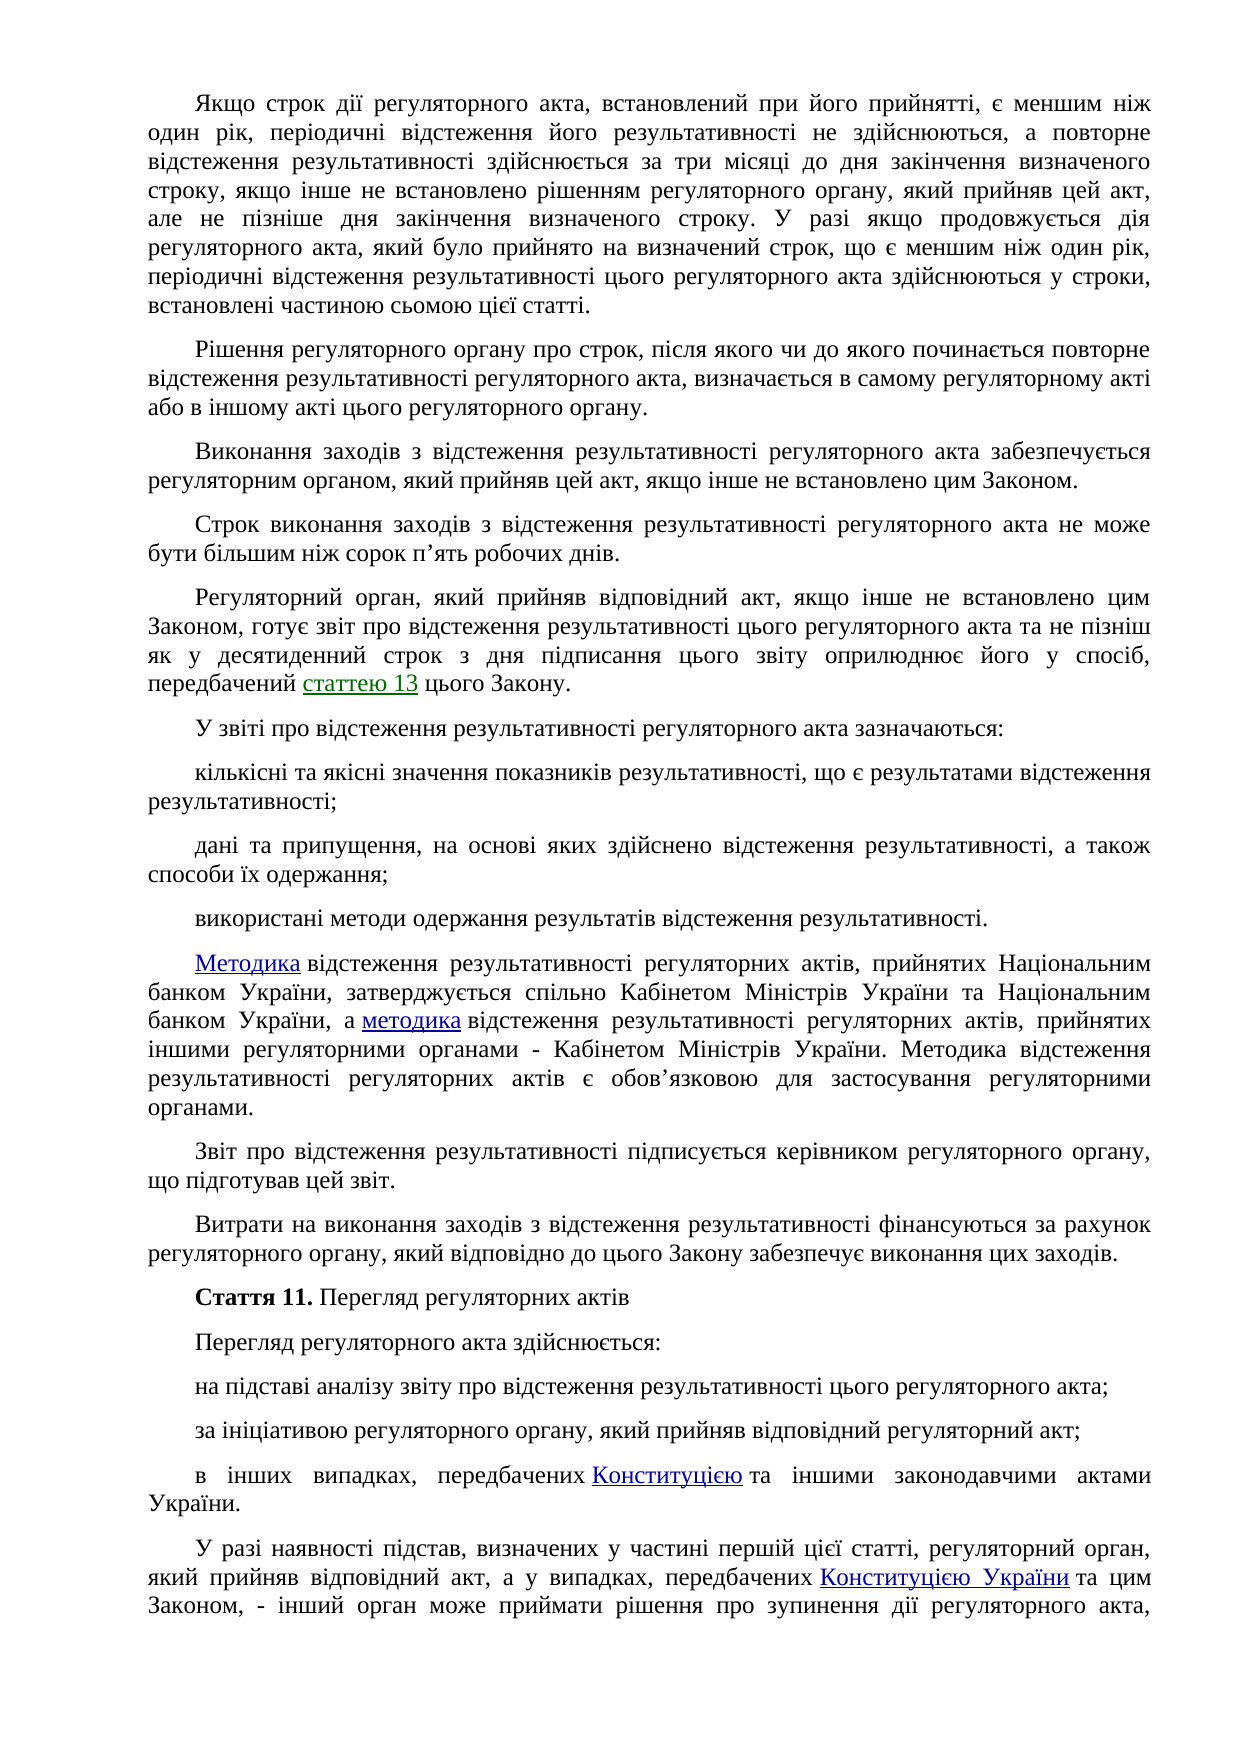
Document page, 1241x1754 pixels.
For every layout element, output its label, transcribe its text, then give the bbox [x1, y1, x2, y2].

text в інших випадках, передбачених Конституцією та іншими законодавчими актами України. [148, 1460, 1152, 1517]
text дані та припущення, на основі яких здійснено відстеження результативності, а також способи їх одержання; [148, 830, 1152, 888]
text за ініціативою регуляторного органу, який прийняв відповідний регуляторний акт; [148, 1415, 1152, 1444]
text Витрати на виконання заходів з відстеження результативності фінансуються за рахунок регуляторного органу, який відповідно до цього Закону забезпечує виконання цих заходів. [148, 1209, 1152, 1267]
text Регуляторний орган, який прийняв відповідний акт, якщо інше не встановлено цим Законом, готує звіт про відстеження результативності цього регуляторного акта та не пізніш як у десятиденний строк з дня підписання цього звіту оприлюднює його у спосіб, передбачений статтею 13 цього Закону. [148, 582, 1152, 697]
text на підставі аналізу звіту про відстеження результативності цього регуляторного акта; [148, 1371, 1152, 1400]
text використані методи одержання результатів відстеження результативності. [148, 903, 1152, 932]
text У звіті про відстеження результативності регуляторного акта зазначаються: [148, 713, 1152, 742]
text Строк виконання заходів з відстеження результативності регуляторного акта не може бути більшим ніж сорок п’ять робочих днів. [148, 509, 1152, 567]
text Звіт про відстеження результативності підписується керівником регуляторного органу, що підготував цей звіт. [148, 1136, 1152, 1193]
text Методика відстеження результативності регуляторних актів, прийнятих Національним банком України, затверджується спільно Кабінетом Міністрів України та Національним банком України, а методика відстеження результативності регуляторних актів, прийнятих іншими регуляторними органами - Кабінетом Міністрів України. Методика відстеження результативності регуляторних актів є обов’язковою для застосування регуляторними органами. [148, 948, 1152, 1120]
text кількісні та якісні значення показників результативності, що є результатами відстеження результативності; [148, 757, 1152, 815]
text Виконання заходів з відстеження результативності регуляторного акта забезпечується регуляторним органом, який прийняв цей акт, якщо інше не встановлено цим Законом. [148, 436, 1152, 493]
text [148, 1533, 1152, 1619]
text Рішення регуляторного органу про строк, після якого чи до якого починається повторне відстеження результативності регуляторного акта, визначається в самому регуляторному акті або в іншому акті цього регуляторного органу. [148, 334, 1152, 420]
text Перегляд регуляторного акта здійснюється: [148, 1327, 1152, 1355]
text Якщо строк дії регуляторного акта, встановлений при його прийнятті, є меншим ніж один рік, періодичні відстеження його результативності не здійснюються, а повторне відстеження результативності здійснюється за три місяці до дня закінчення визначеного строку, якщо інше не встановлено рішенням регуляторного органу, який прийняв цей акт, але не пізніше дня закінчення визначеного строку. У разі якщо продовжується дія регуляторного акта, який було прийнято на визначений строк, що є меншим ніж один рік, періодичні відстеження результативності цього регуляторного акта здійснюються у строки, встановлені частиною сьомою цієї статті. [148, 88, 1152, 318]
text Стаття 11. Перегляд регуляторних актів [148, 1282, 1152, 1311]
